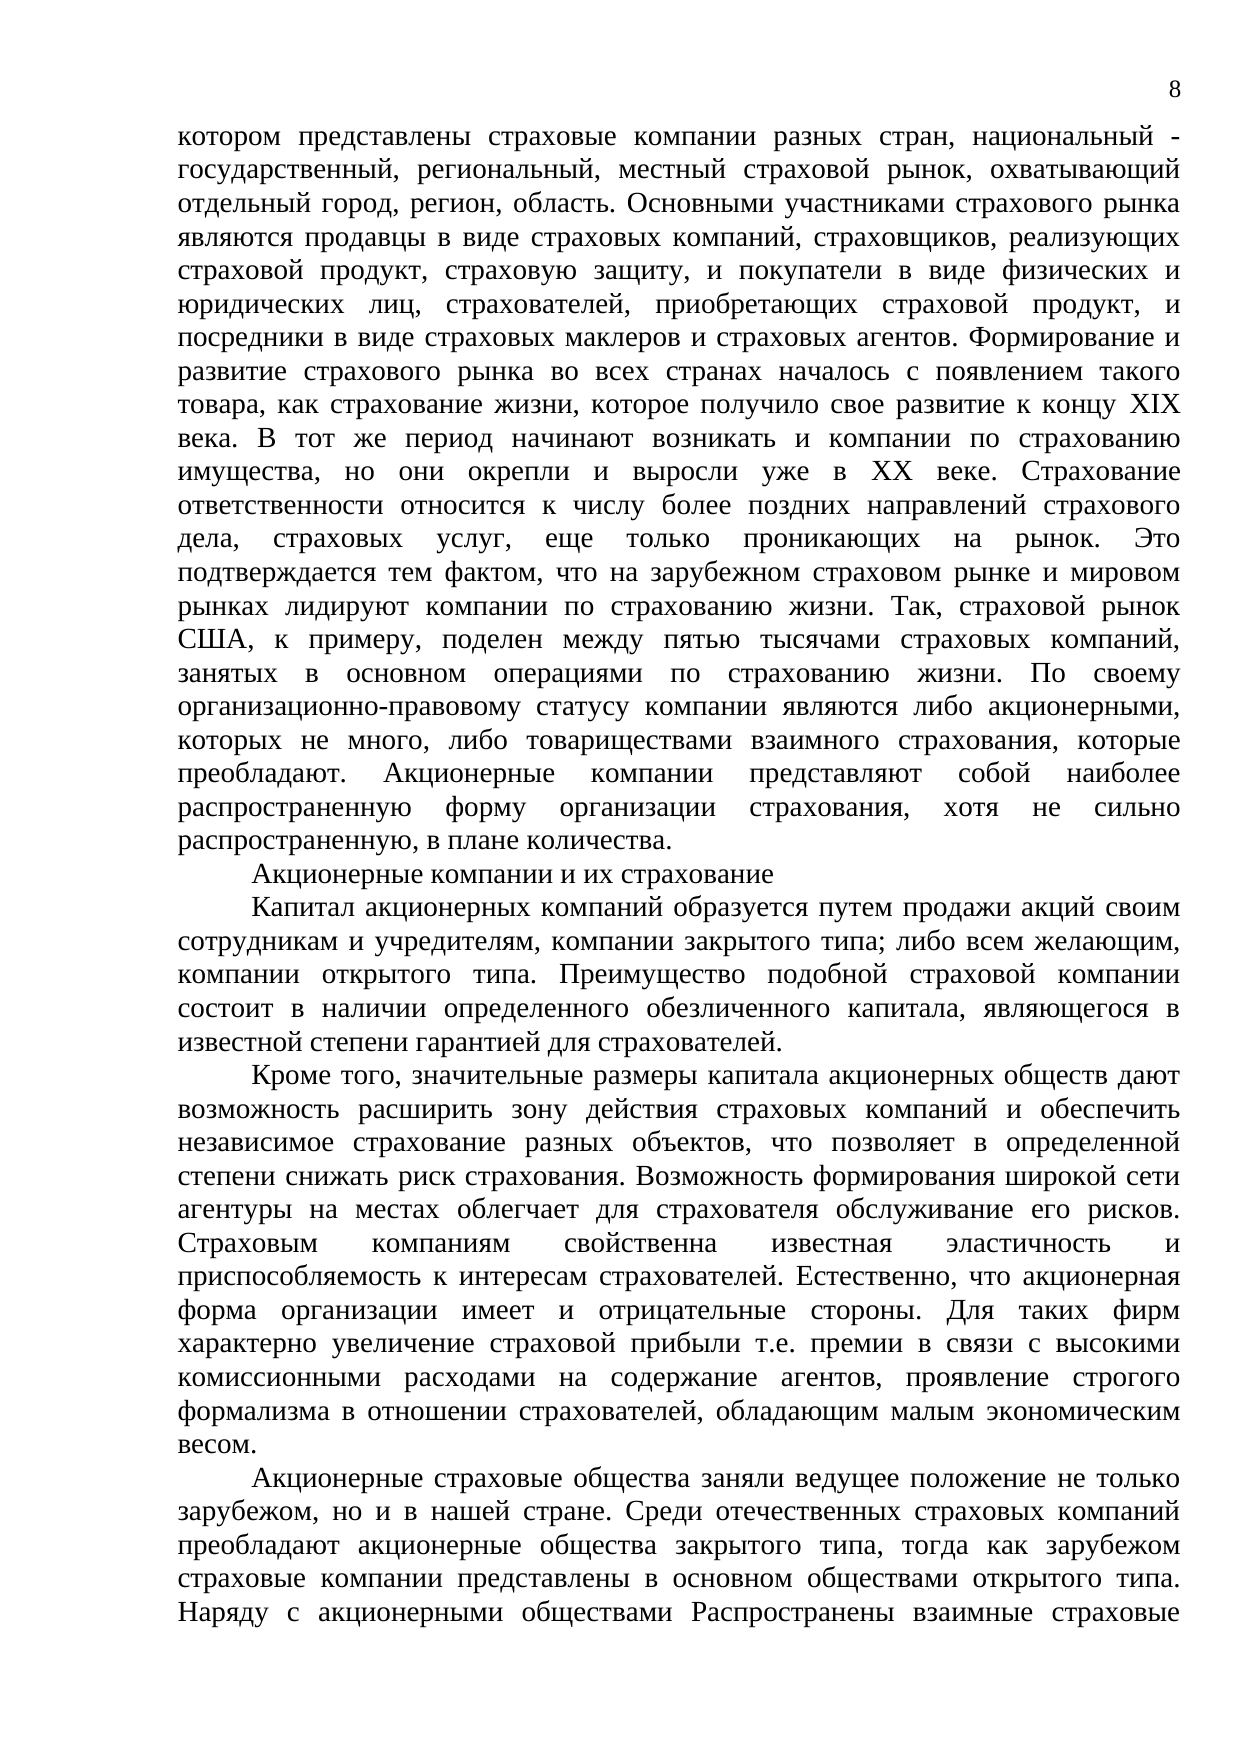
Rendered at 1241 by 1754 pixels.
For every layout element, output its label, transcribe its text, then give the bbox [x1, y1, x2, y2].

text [177, 1460, 1181, 1627]
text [177, 118, 1181, 856]
text Капитал акционерных компаний образуется путем продажи акций своим сотрудникам и учредителям, компании закрытого типа; либо всем желающим, компании открытого типа. Преимущество подобной страховой компании состоит в наличии определенного обезличенного капитала, являющегося в известной степени гарантией для страхователей. [177, 889, 1181, 1057]
text Кроме того, значительные размеры капитала акционерных обществ дают возможность расширить зону действия страховых компаний и обеспечить независимое страхование разных объектов, что позволяет в определенной степени снижать риск страхования. Возможность формирования широкой сети агентуры на местах облегчает для страхователя обслуживание его рисков. Страховым компаниям свойственна известная эластичность и приспособляемость к интересам страхователей. Естественно, что акционерная форма организации имеет и отрицательные стороны. Для таких фирм характерно увеличение страховой прибыли т.е. премии в связи с высокими комиссионными расходами на содержание агентов, проявление строгого формализма в отношении страхователей, обладающим малым экономическим весом. [177, 1057, 1181, 1460]
text Акционерные компании и их страхование [177, 856, 1181, 889]
